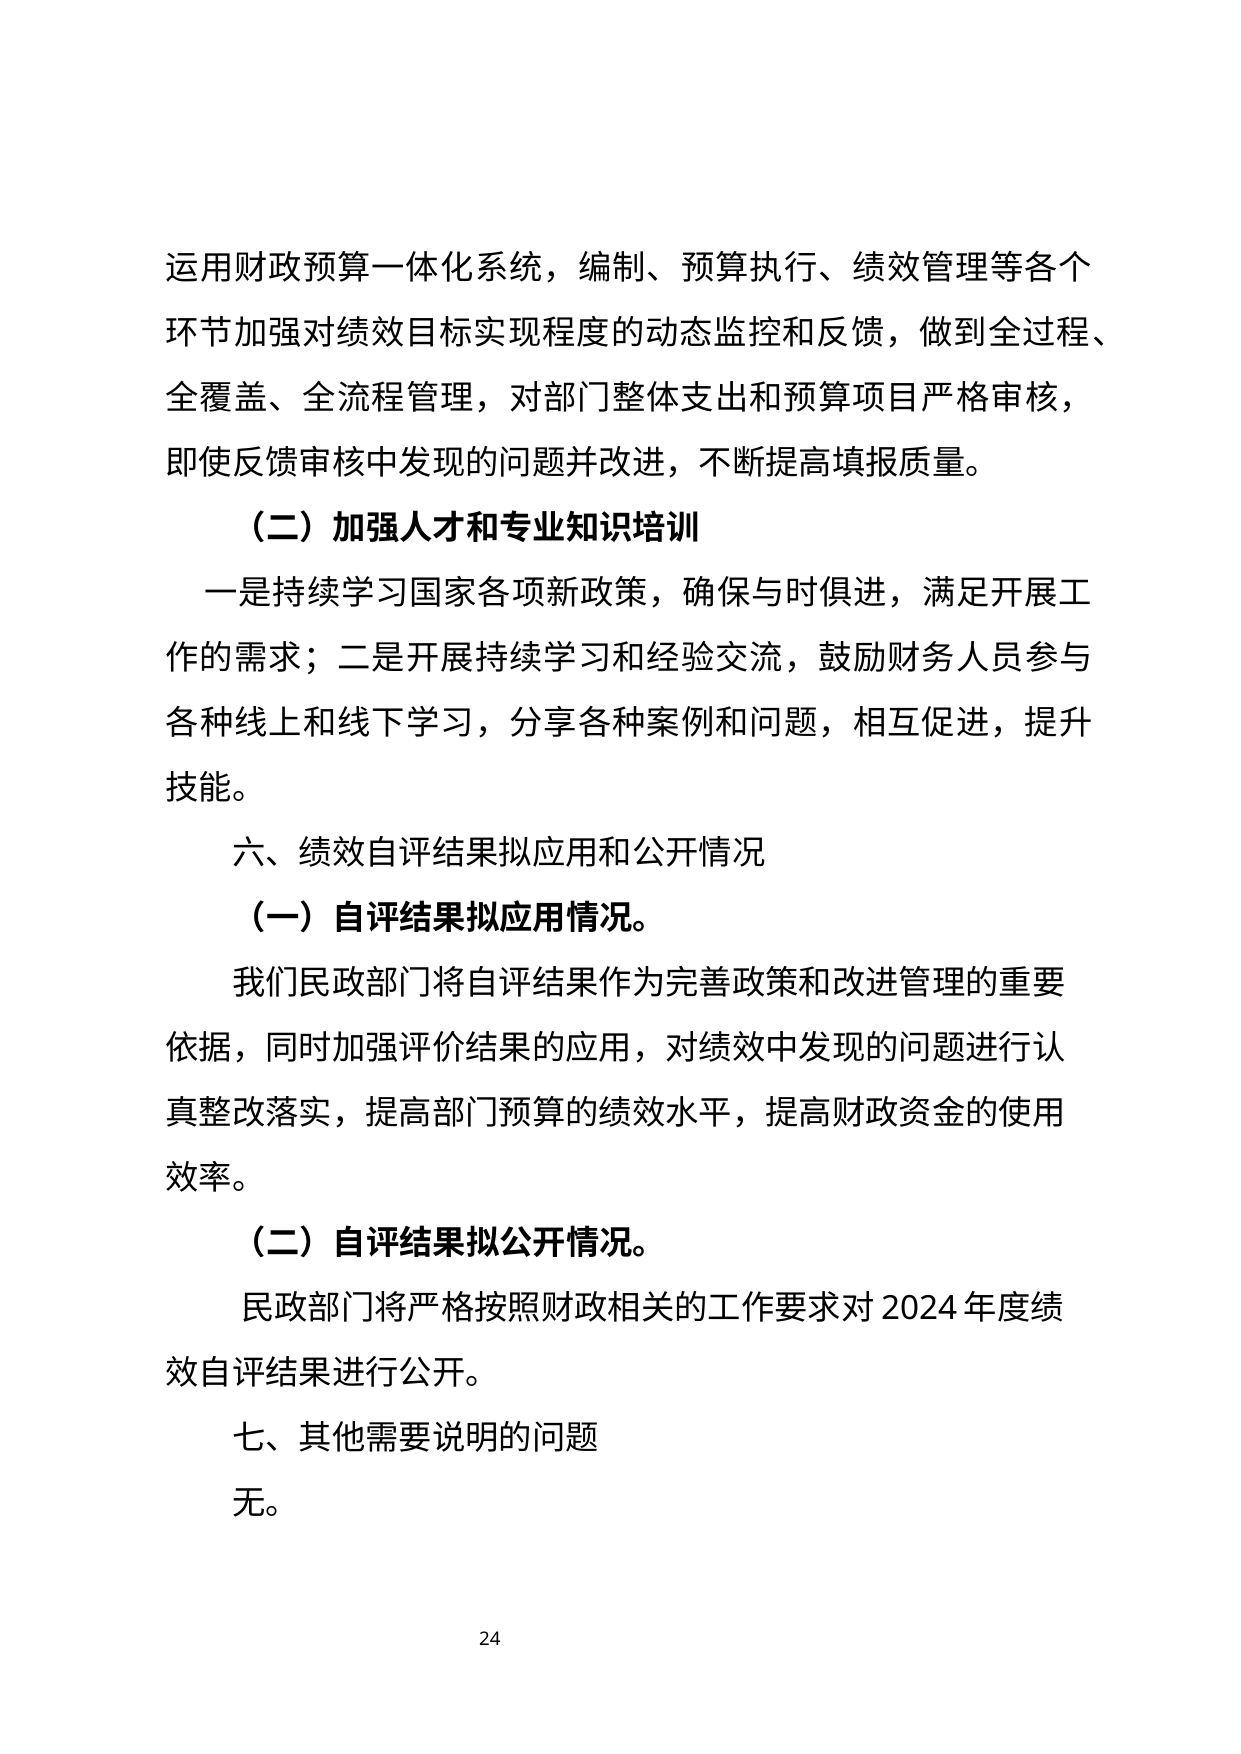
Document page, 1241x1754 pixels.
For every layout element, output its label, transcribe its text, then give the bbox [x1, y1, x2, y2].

text 七、其他需要说明的问题 [165, 1403, 1092, 1468]
text 民政部门将严格按照财政相关的工作要求对2024年度绩效自评结果进行公开。 [165, 1273, 1092, 1403]
text （一）自评结果拟应用情况。 [165, 883, 1092, 948]
text 六、绩效自评结果拟应用和公开情况 [165, 818, 1092, 883]
text 无。 [165, 1468, 1092, 1533]
text （二）加强人才和专业知识培训 [165, 493, 1092, 558]
text 一是持续学习国家各项新政策，确保与时俱进，满足开展工作的需求；二是开展持续学习和经验交流，鼓励财务人员参与各种线上和线下学习，分享各种案例和问题，相互促进，提升技能。 [165, 558, 1092, 818]
text （二）自评结果拟公开情况。 [165, 1208, 1092, 1273]
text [165, 233, 1092, 493]
text 我们民政部门将自评结果作为完善政策和改进管理的重要依据，同时加强评价结果的应用，对绩效中发现的问题进行认真整改落实，提高部门预算的绩效水平，提高财政资金的使用效率。 [165, 948, 1092, 1208]
